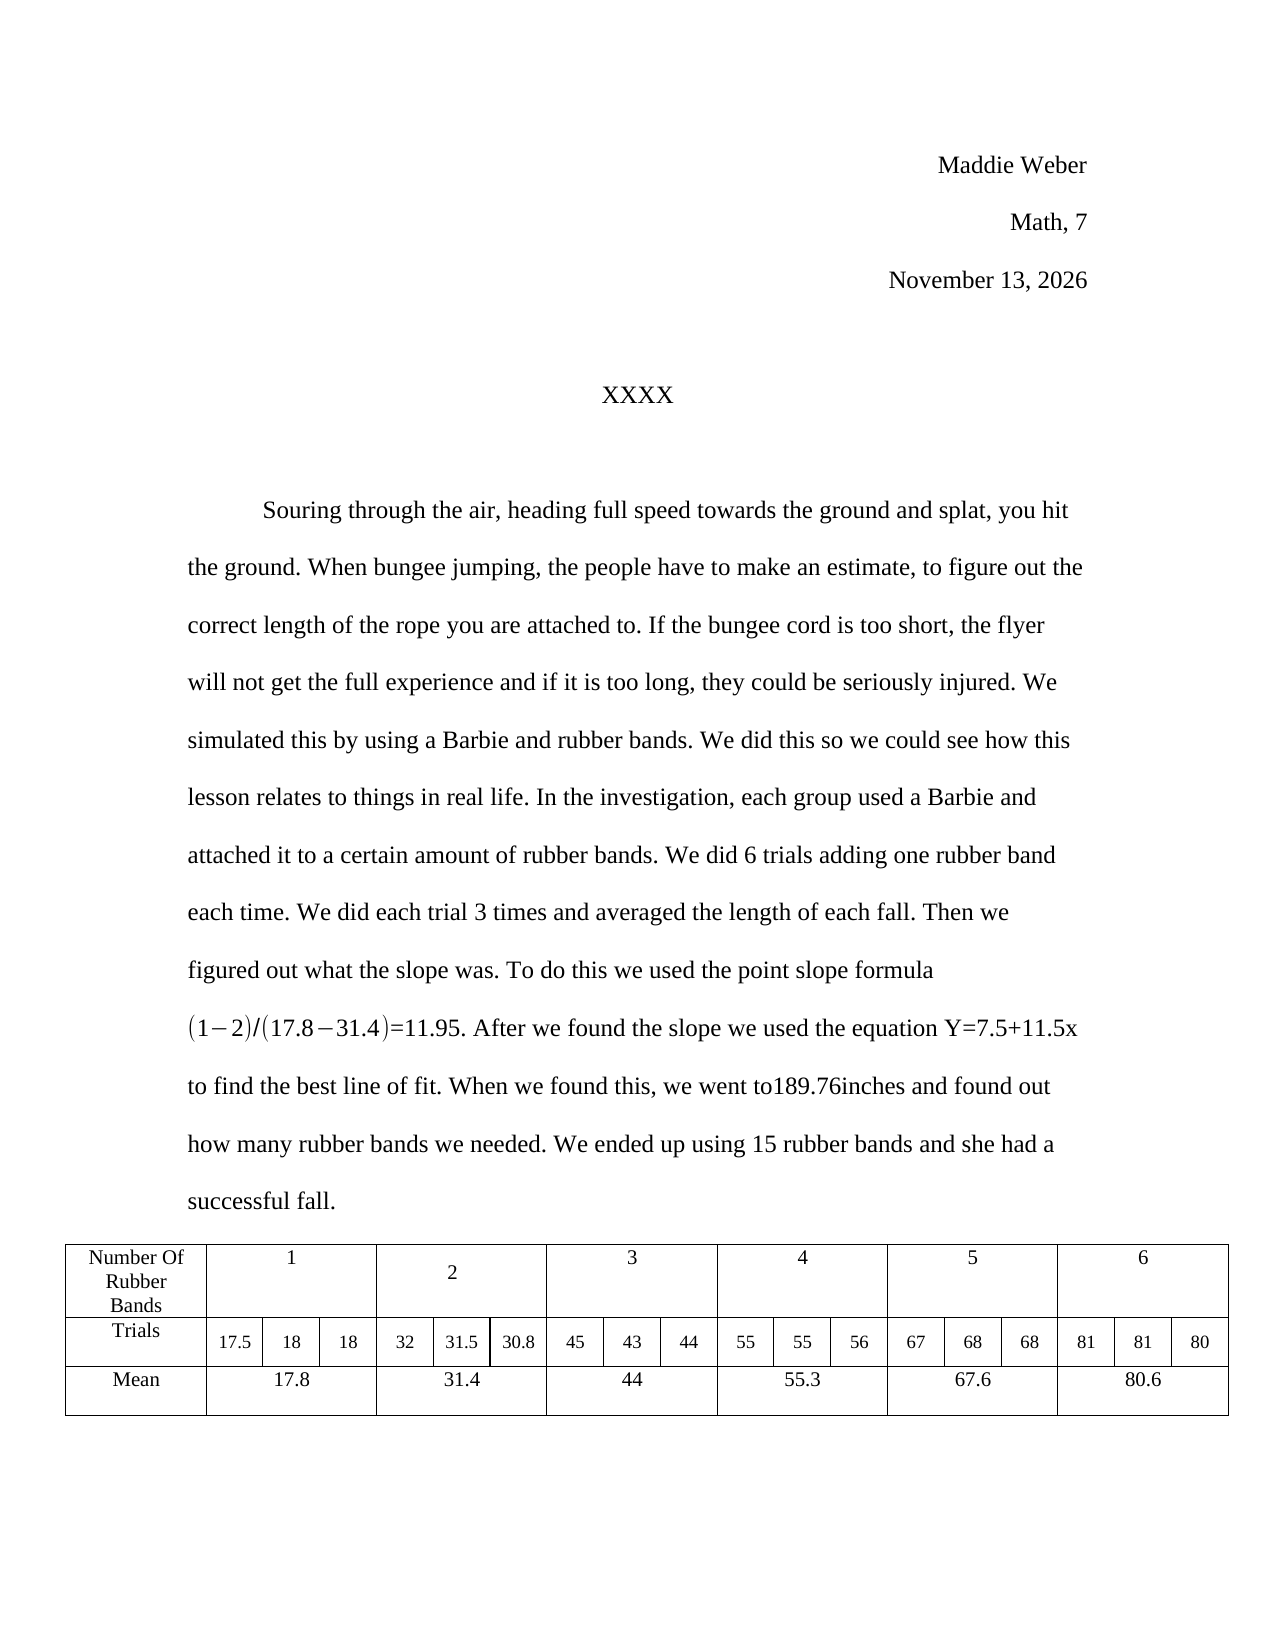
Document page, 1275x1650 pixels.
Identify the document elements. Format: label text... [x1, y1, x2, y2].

table_cell 31.4 [377, 1367, 546, 1415]
table_cell 81 [1058, 1318, 1114, 1366]
table_header 1 [207, 1245, 376, 1317]
table_header 3 [547, 1245, 717, 1317]
table_cell 81 [1115, 1318, 1171, 1366]
table_cell Trials [66, 1318, 206, 1366]
text Maddie Weber [187, 150, 1087, 179]
table_cell Mean [66, 1367, 206, 1415]
table_cell 80.6 [1058, 1367, 1228, 1415]
table_header 6 [1058, 1245, 1228, 1317]
table_cell 30.8 [491, 1318, 546, 1366]
text Souring through the air, heading full speed towards the ground and splat, you hit the ground. When bungee jumping, the people have to make an estimate, to figure out the correct length of the rope you are attached to. If the bungee cord is too short, the flyer will not get the full experience and if it is too long, they could be seriously injured. We simulated this by using a Barbie and rubber bands. We did this so we could see how this lesson relates to things in real life. In the investigation, each group used a Barbie and attached it to a certain amount of rubber bands. We did 6 trials adding one rubber band each time. We did each trial 3 times and averaged the length of each fall. Then we figured out what the slope was. To do this we used the point slope formula=11.95. After we found the slope we used the equation Y=7.5+11.5x to find the best line of fit. When we found this, we went to189.76inches and found out how many rubber bands we needed. We ended up using 15 rubber bands and she had a successful fall. [187, 495, 1087, 1215]
table_cell 68 [1002, 1318, 1057, 1366]
table_header 5 [888, 1245, 1057, 1317]
table_cell 80 [1172, 1318, 1228, 1366]
table_cell 44 [547, 1367, 717, 1415]
table_cell 17.5 [207, 1318, 262, 1366]
table_header 2 [377, 1245, 546, 1317]
table_cell 17.8 [207, 1367, 376, 1415]
table_cell 67.6 [888, 1367, 1057, 1415]
text XXXX [187, 380, 1087, 409]
table_cell 32 [377, 1318, 433, 1366]
table_cell 55 [718, 1318, 773, 1366]
table_cell 55.3 [718, 1367, 887, 1415]
table_header 4 [718, 1245, 887, 1317]
table_cell 31.5 [434, 1318, 489, 1366]
table_cell 68 [945, 1318, 1001, 1366]
table_cell 67 [888, 1318, 944, 1366]
table_header Number Of Rubber Bands [66, 1245, 206, 1317]
table_cell 18 [263, 1318, 319, 1366]
table_cell 45 [547, 1318, 603, 1366]
text Math, 7 [187, 207, 1087, 236]
table_cell 18 [320, 1318, 376, 1366]
table_cell 55 [774, 1318, 830, 1366]
table_cell 56 [831, 1318, 887, 1366]
table_cell 43 [604, 1318, 660, 1366]
table_cell 44 [661, 1318, 717, 1366]
